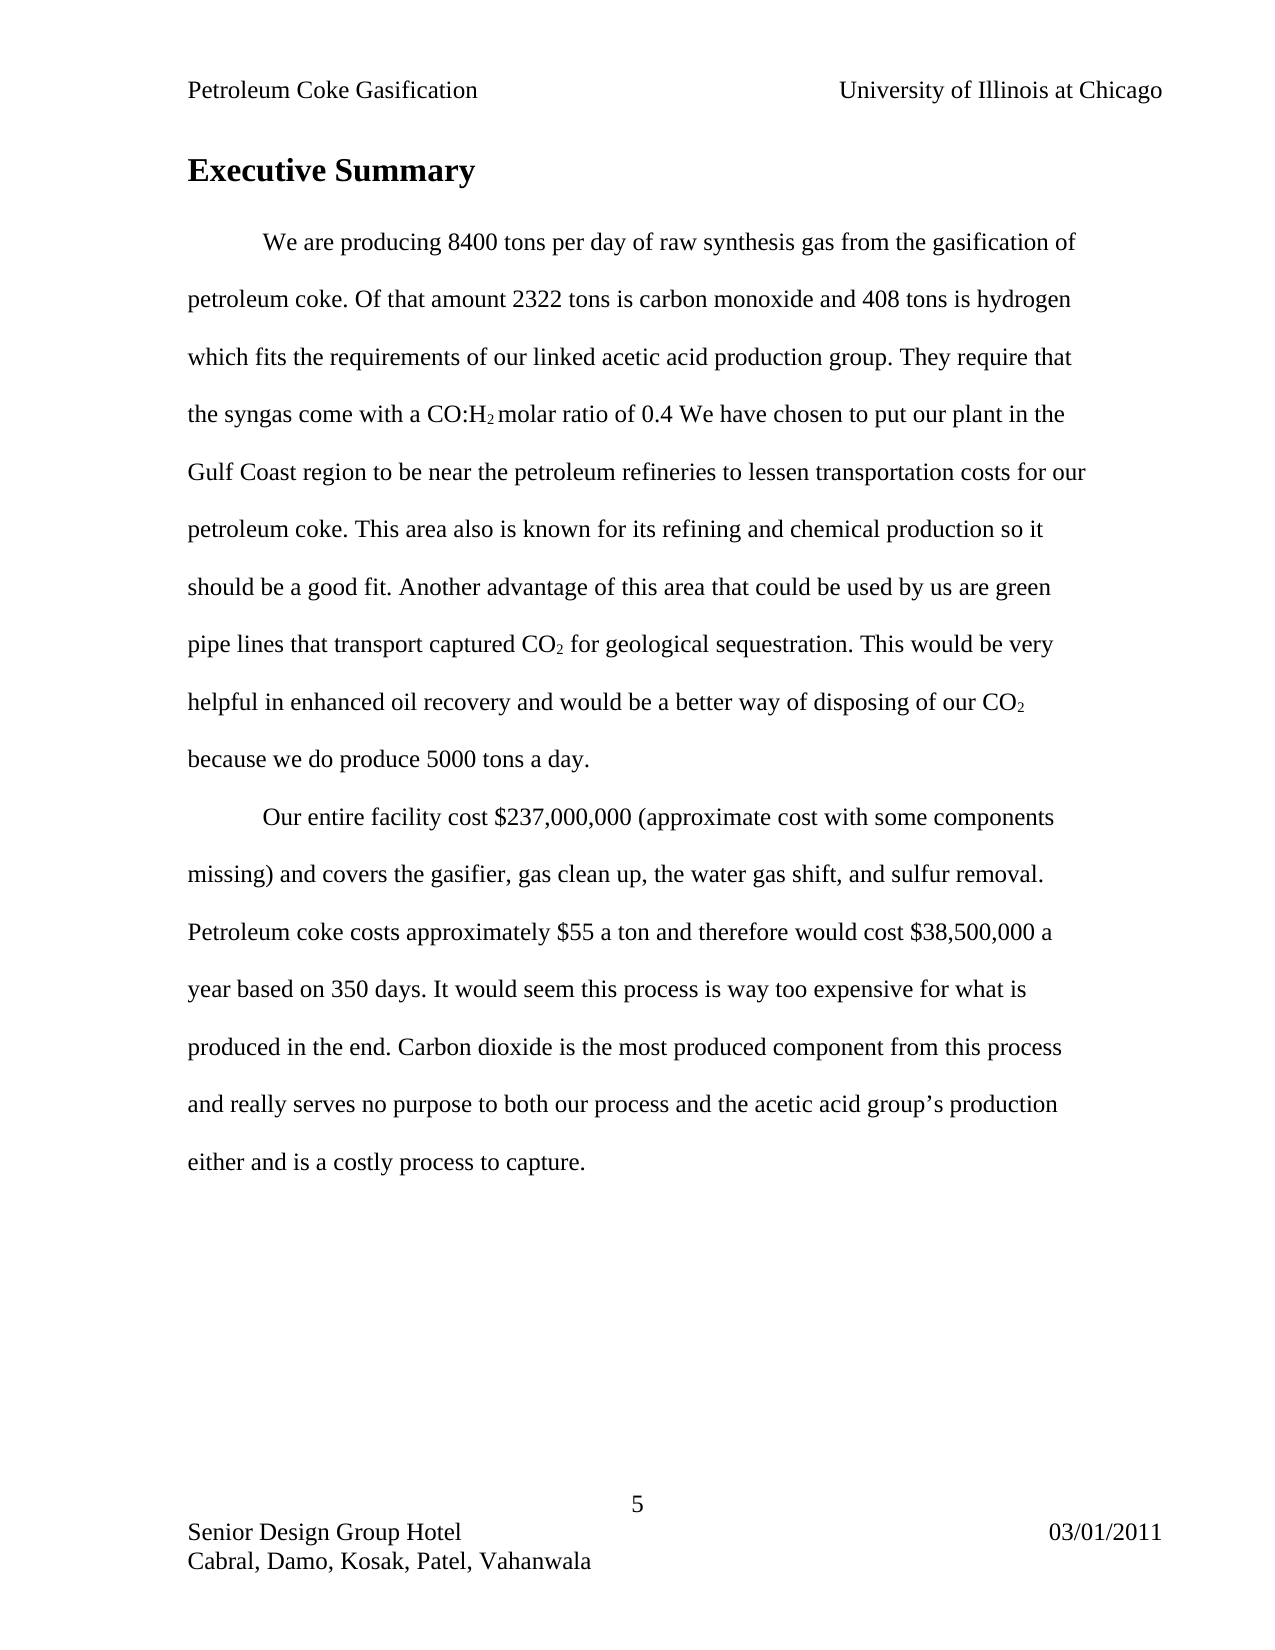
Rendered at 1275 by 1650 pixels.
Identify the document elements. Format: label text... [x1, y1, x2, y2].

text Executive Summary [187, 150, 1087, 188]
text We are producing 8400 tons per day of raw synthesis gas from the gasification of petroleum coke. Of that amount 2322 tons is carbon monoxide and 408 tons is hydrogen which fits the requirements of our linked acetic acid production group. They require that the syngas come with a CO:H2 molar ratio of 0.4 We have chosen to put our plant in the Gulf Coast region to be near the petroleum refineries to lessen transportation costs for our petroleum coke. This area also is known for its refining and chemical production so it should be a good fit. Another advantage of this area that could be used by us are green pipe lines that transport captured CO2 for geological sequestration. This would be very helpful in enhanced oil recovery and would be a better way of disposing of our CO2 because we do produce 5000 tons a day. [187, 227, 1087, 773]
text Our entire facility cost $237,000,000 (approximate cost with some components missing) and covers the gasifier, gas clean up, the water gas shift, and sulfur removal. Petroleum coke costs approximately $55 a ton and therefore would cost $38,500,000 a year based on 350 days. It would seem this process is way too expensive for what is produced in the end. Carbon dioxide is the most produced component from this process and really serves no purpose to both our process and the acetic acid group’s production either and is a costly process to capture. [187, 802, 1087, 1175]
